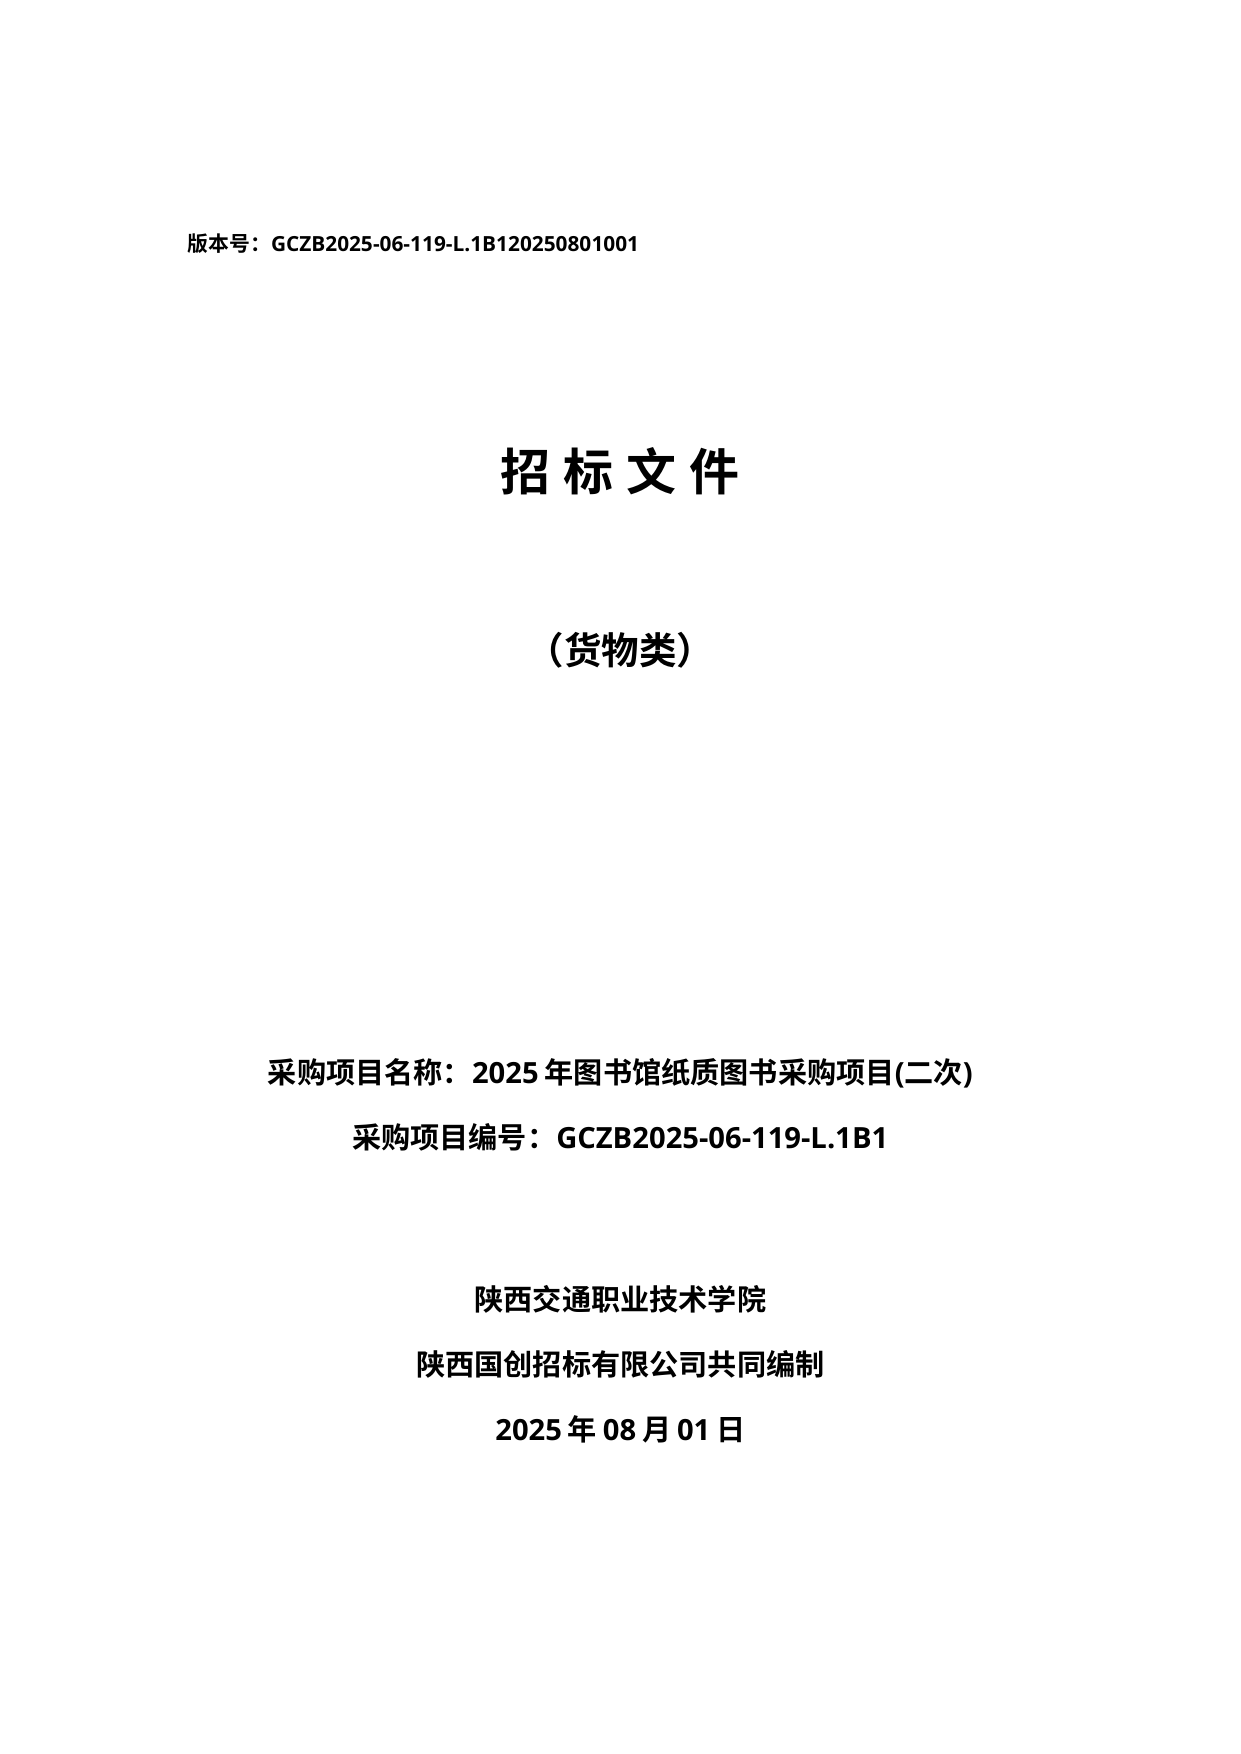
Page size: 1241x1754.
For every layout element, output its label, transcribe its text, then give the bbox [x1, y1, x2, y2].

text 采购项目名称：2025年图书馆纸质图书采购项目(二次) [187, 1039, 1053, 1104]
text 2025年08月01日 [187, 1397, 1053, 1462]
text 招 标 文 件 [187, 422, 1053, 617]
text 版本号：GCZB2025-06-119-L.1B120250801001 [187, 227, 1053, 422]
text 陕西交通职业技术学院 [187, 1267, 1053, 1332]
text 陕西国创招标有限公司共同编制 [187, 1332, 1053, 1397]
text （货物类） [187, 617, 1053, 1039]
text 采购项目编号：GCZB2025-06-119-L.1B1 [187, 1104, 1053, 1267]
